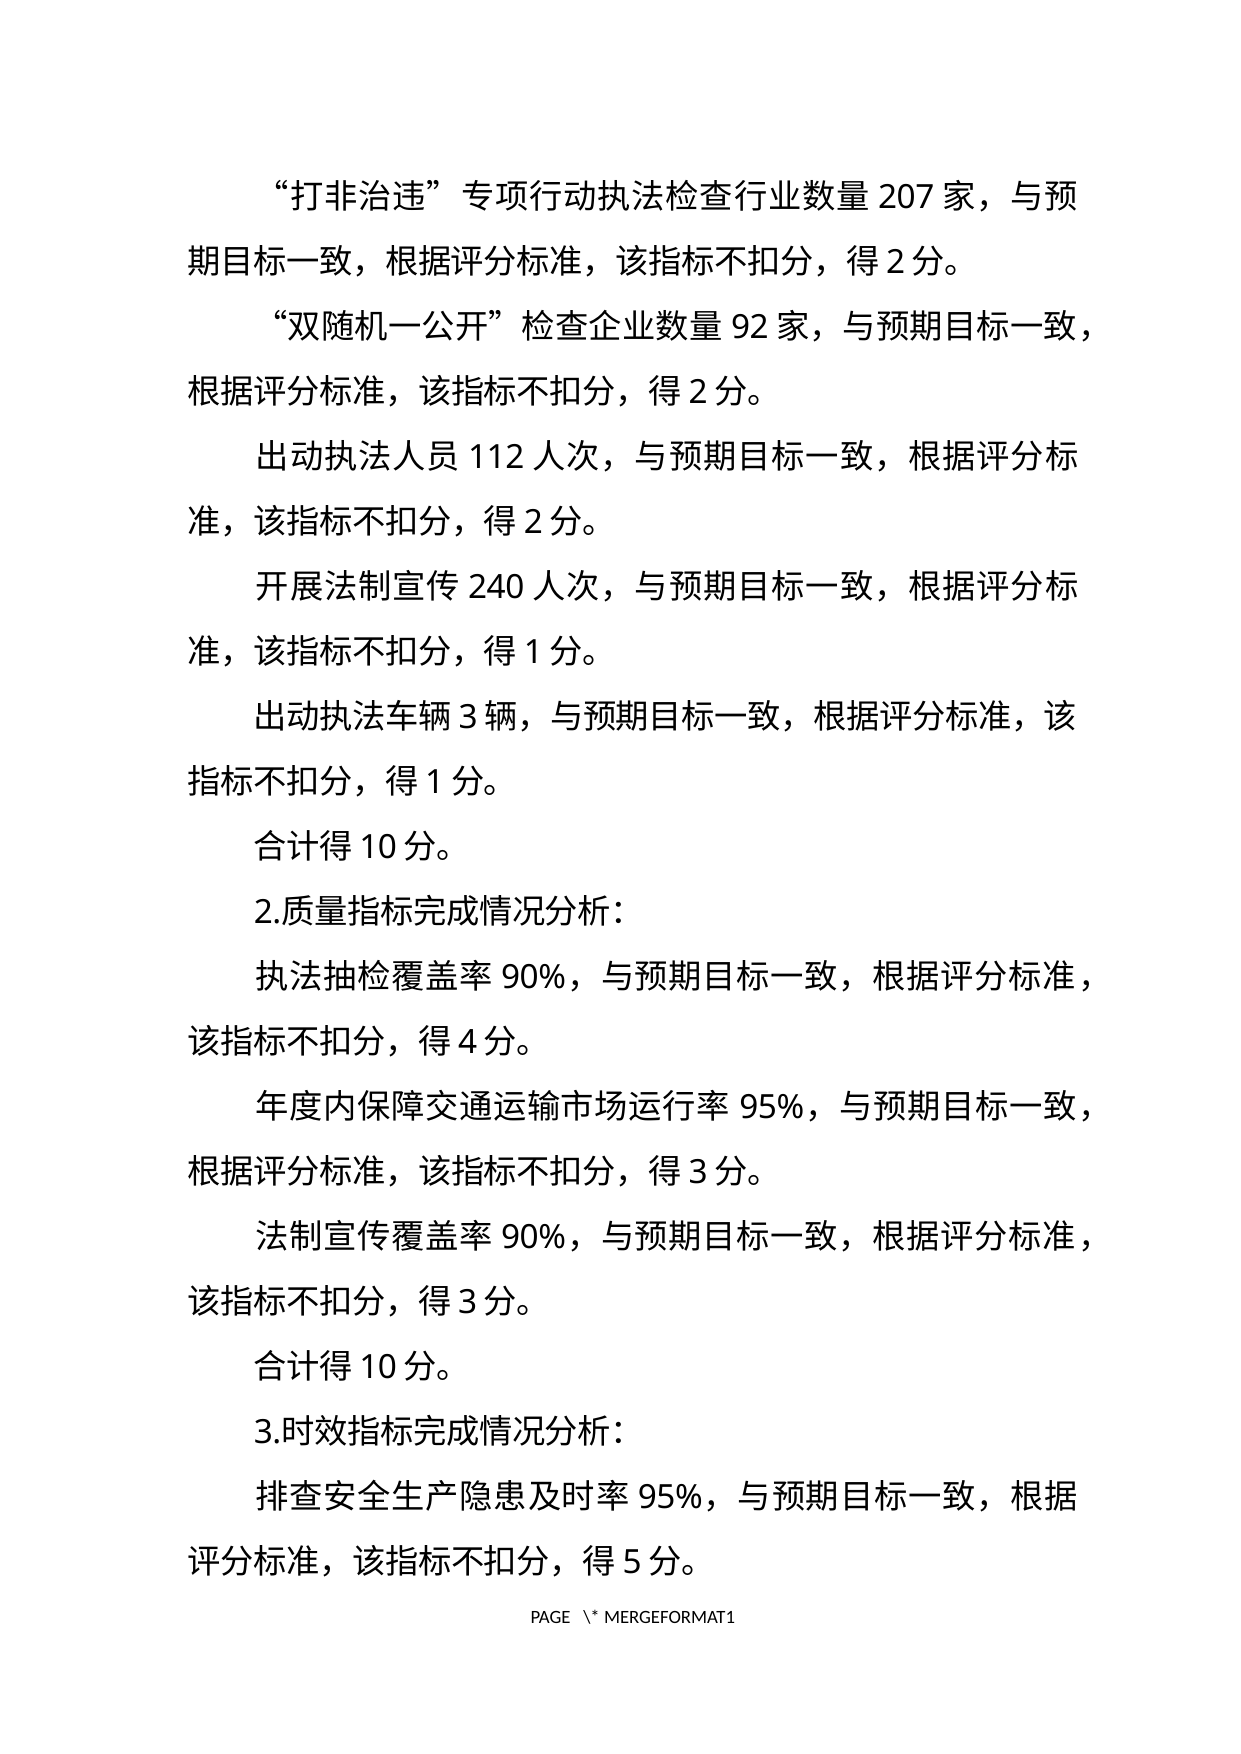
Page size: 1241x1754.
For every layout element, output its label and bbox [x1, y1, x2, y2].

text [187, 162, 1078, 1592]
